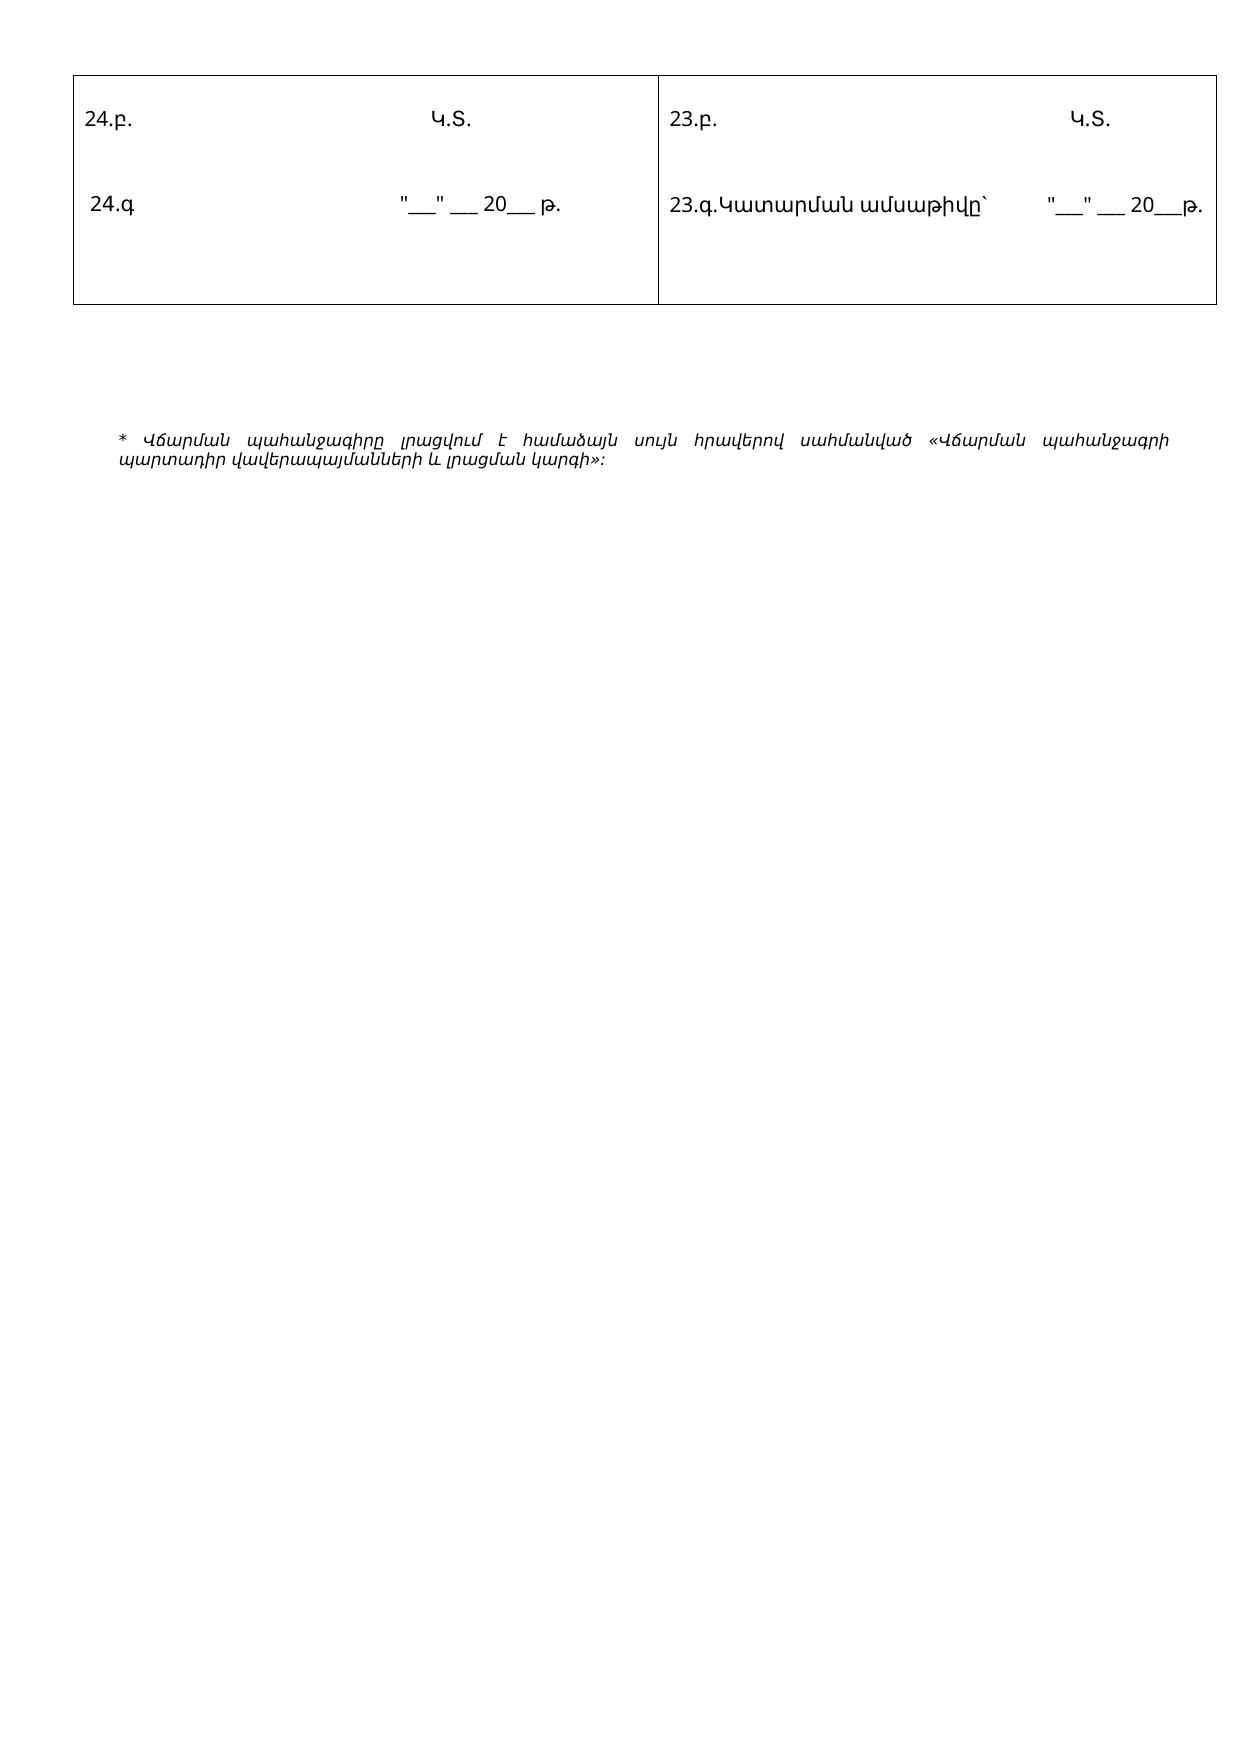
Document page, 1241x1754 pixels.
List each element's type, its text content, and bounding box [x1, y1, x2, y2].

table_cell 23.բ. Կ.Տ. 23.գ.Կատարման ամսաթիվը` "___" ___ 20___թ. [659, 76, 1216, 303]
text * Վճարման պահանջագիրը լրացվում է համաձայն սույն հրավերով սահմանված «Վճարման պահանջագրի պարտադիր վավերապայմանների և լրացման կարգի»: [118, 431, 1171, 469]
table_cell 24.բ. Կ.Տ. 24.գ "___" ___ 20___ թ. [74, 76, 658, 303]
